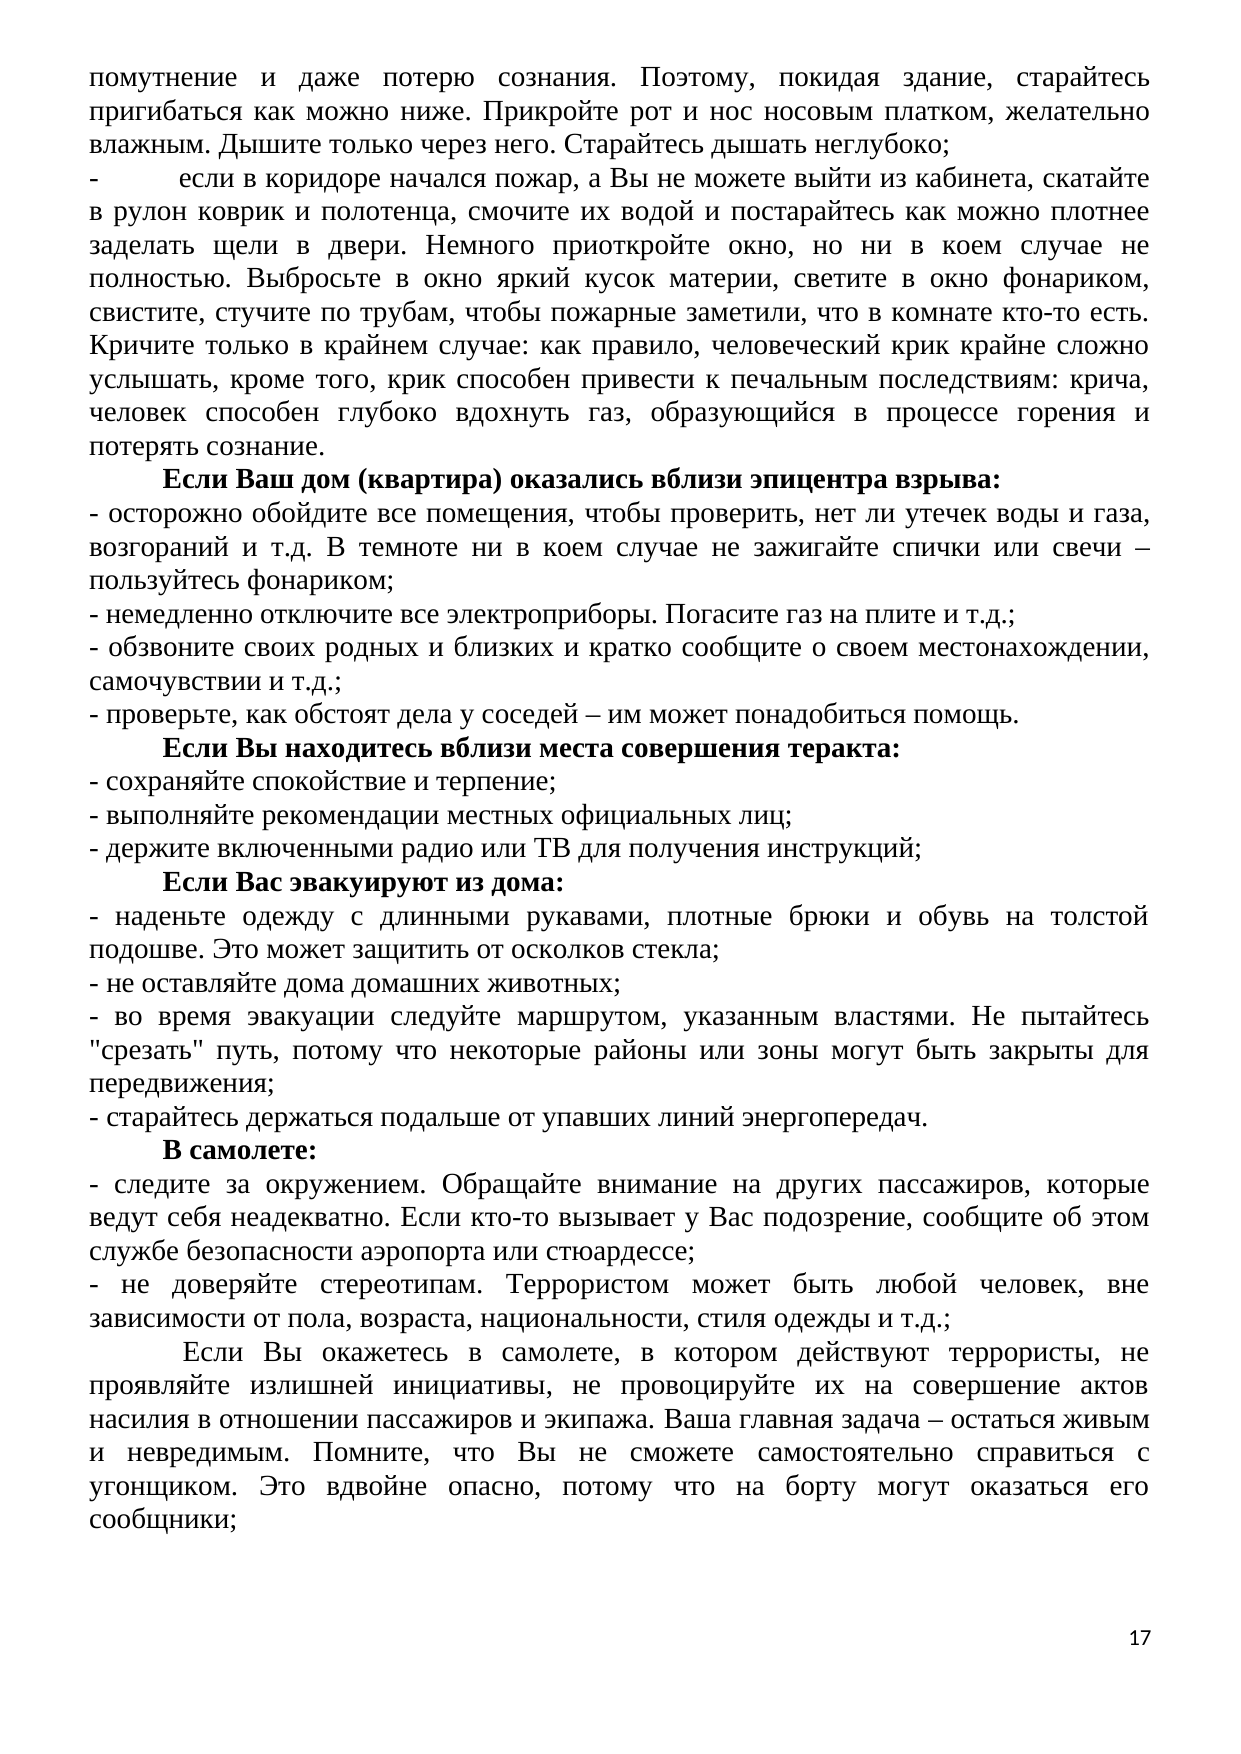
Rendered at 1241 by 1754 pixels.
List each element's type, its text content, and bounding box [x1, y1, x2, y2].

text - во время эвакуации следуйте маршрутом, указанным властями. Не пытайтесь "срезать" путь, потому что некоторые районы или зоны могут быть закрыты для передвижения; [89, 998, 1150, 1099]
text Если Вас эвакуируют из дома: [162, 864, 1151, 898]
text - не оставляйте дома домашних животных; [89, 965, 1151, 998]
text - проверьте, как обстоят дела у соседей – им может понадобиться помощь. [89, 696, 1151, 730]
text - осторожно обойдите все помещения, чтобы проверить, нет ли утечек воды и газа, возгораний и т.д. В темноте ни в коем случае не зажигайте спички или свечи – пользуйтесь фонариком; [89, 495, 1151, 596]
text Если Ваш дом (квартира) оказались вблизи эпицентра взрыва: [162, 462, 1151, 495]
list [89, 59, 1151, 160]
text В самолете: [162, 1132, 1151, 1166]
list если в коридоре начался пожар, а Вы не можете выйти из кабинета, скатайте в рулон коврик и полотенца, смочите их водой и постарайтесь как можно плотнее заделать щели в двери. Немного приоткройте окно, но ни в коем случае не полностью. Выбросьте в окно яркий кусок материи, светите в окно фонариком, свистите, стучите по трубам, чтобы пожарные заметили, что в комнате кто-то есть. Кричите только в крайнем случае: как правило, человеческий крик крайне сложно услышать, кроме того, крик способен привести к печальным последствиям: крича, человек способен глубоко вдохнуть газ, образующийся в процессе горения и потерять сознание. [89, 160, 1151, 462]
text - немедленно отключите все электроприборы. Погасите газ на плите и т.д.; [89, 596, 1151, 629]
text - следите за окружением. Обращайте внимание на других пассажиров, которые ведут себя неадекватно. Если кто-то вызывает у Вас подозрение, сообщите об этом службе безопасности аэропорта или стюардессе; [89, 1166, 1151, 1267]
text Если Вы находитесь вблизи места совершения теракта: [162, 730, 1151, 763]
text - не доверяйте стереотипам. Террористом может быть любой человек, вне зависимости от пола, возраста, национальности, стиля одежды и т.д.; [89, 1267, 1150, 1334]
text - наденьте одежду с длинными рукавами, плотные брюки и обувь на толстой подошве. Это может защитить от осколков стекла; [89, 898, 1150, 965]
text - держите включенными радио или ТВ для получения инструкций; [89, 831, 1151, 864]
text - сохраняйте спокойствие и терпение; [89, 763, 1151, 797]
text Если Вы окажетесь в самолете, в котором действуют террористы, не проявляйте излишней инициативы, не провоцируйте их на совершение актов насилия в отношении пассажиров и экипажа. Ваша главная задача – остаться живым и невредимым. Помните, что Вы не сможете самостоятельно справиться с угонщиком. Это вдвойне опасно, потому что на борту могут оказаться его сообщники; [89, 1334, 1150, 1535]
text - выполняйте рекомендации местных официальных лиц; [89, 797, 1151, 831]
text - старайтесь держаться подальше от упавших линий энергопередач. [89, 1099, 1151, 1132]
text - обзвоните своих родных и близких и кратко сообщите о своем местонахождении, самочувствии и т.д.; [89, 629, 1151, 696]
